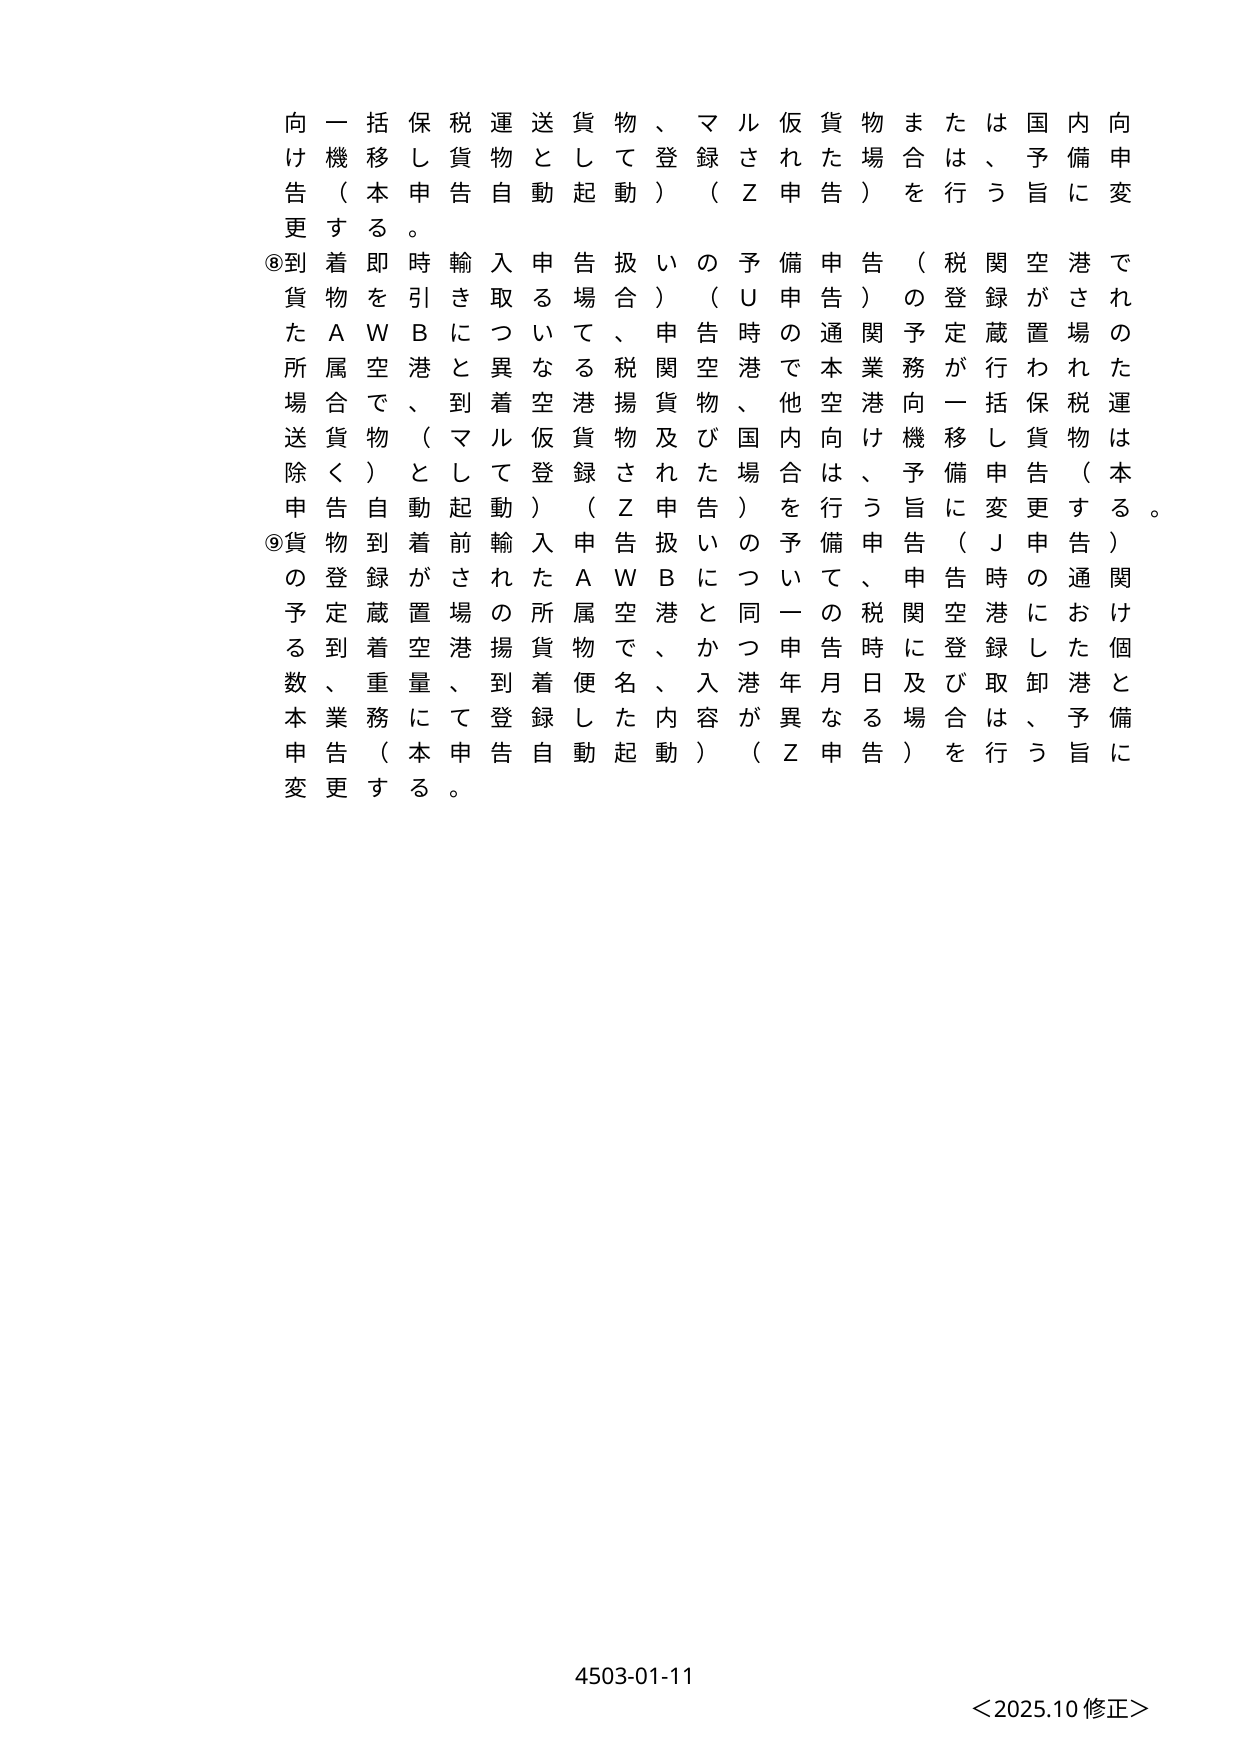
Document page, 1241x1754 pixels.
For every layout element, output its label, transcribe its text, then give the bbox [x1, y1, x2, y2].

text ⑨貨物到着前輸入申告扱いの予備申告（Ｊ申告）の登録がされたＡＷＢについて、申告時の通関予定蔵置場の所属空港と同一の税関空港における到着空港揚貨物で、かつ申告時に登録した個数、重量、到着便名、入港年月日及び取卸港と本業務にて登録した内容が異なる場合は、予備申告（本申告自動起動）（Ｚ申告）を行う旨に変更する。 [244, 524, 1150, 804]
text ⑧到着即時輸入申告扱いの予備申告（税関空港で貨物を引き取る場合）（Ｕ申告）の登録がされたＡＷＢについて、申告時の通関予定蔵置場の所属空港と異なる税関空港で本業務が行われた場合で、到着空港揚貨物、他空港向一括保税運送貨物（マル仮貨物及び国内向け機移し貨物は除く）として登録された場合は、予備申告（本申告自動起動）（Ｚ申告）を行う旨に変更する。 [244, 244, 1150, 524]
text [244, 104, 1150, 244]
